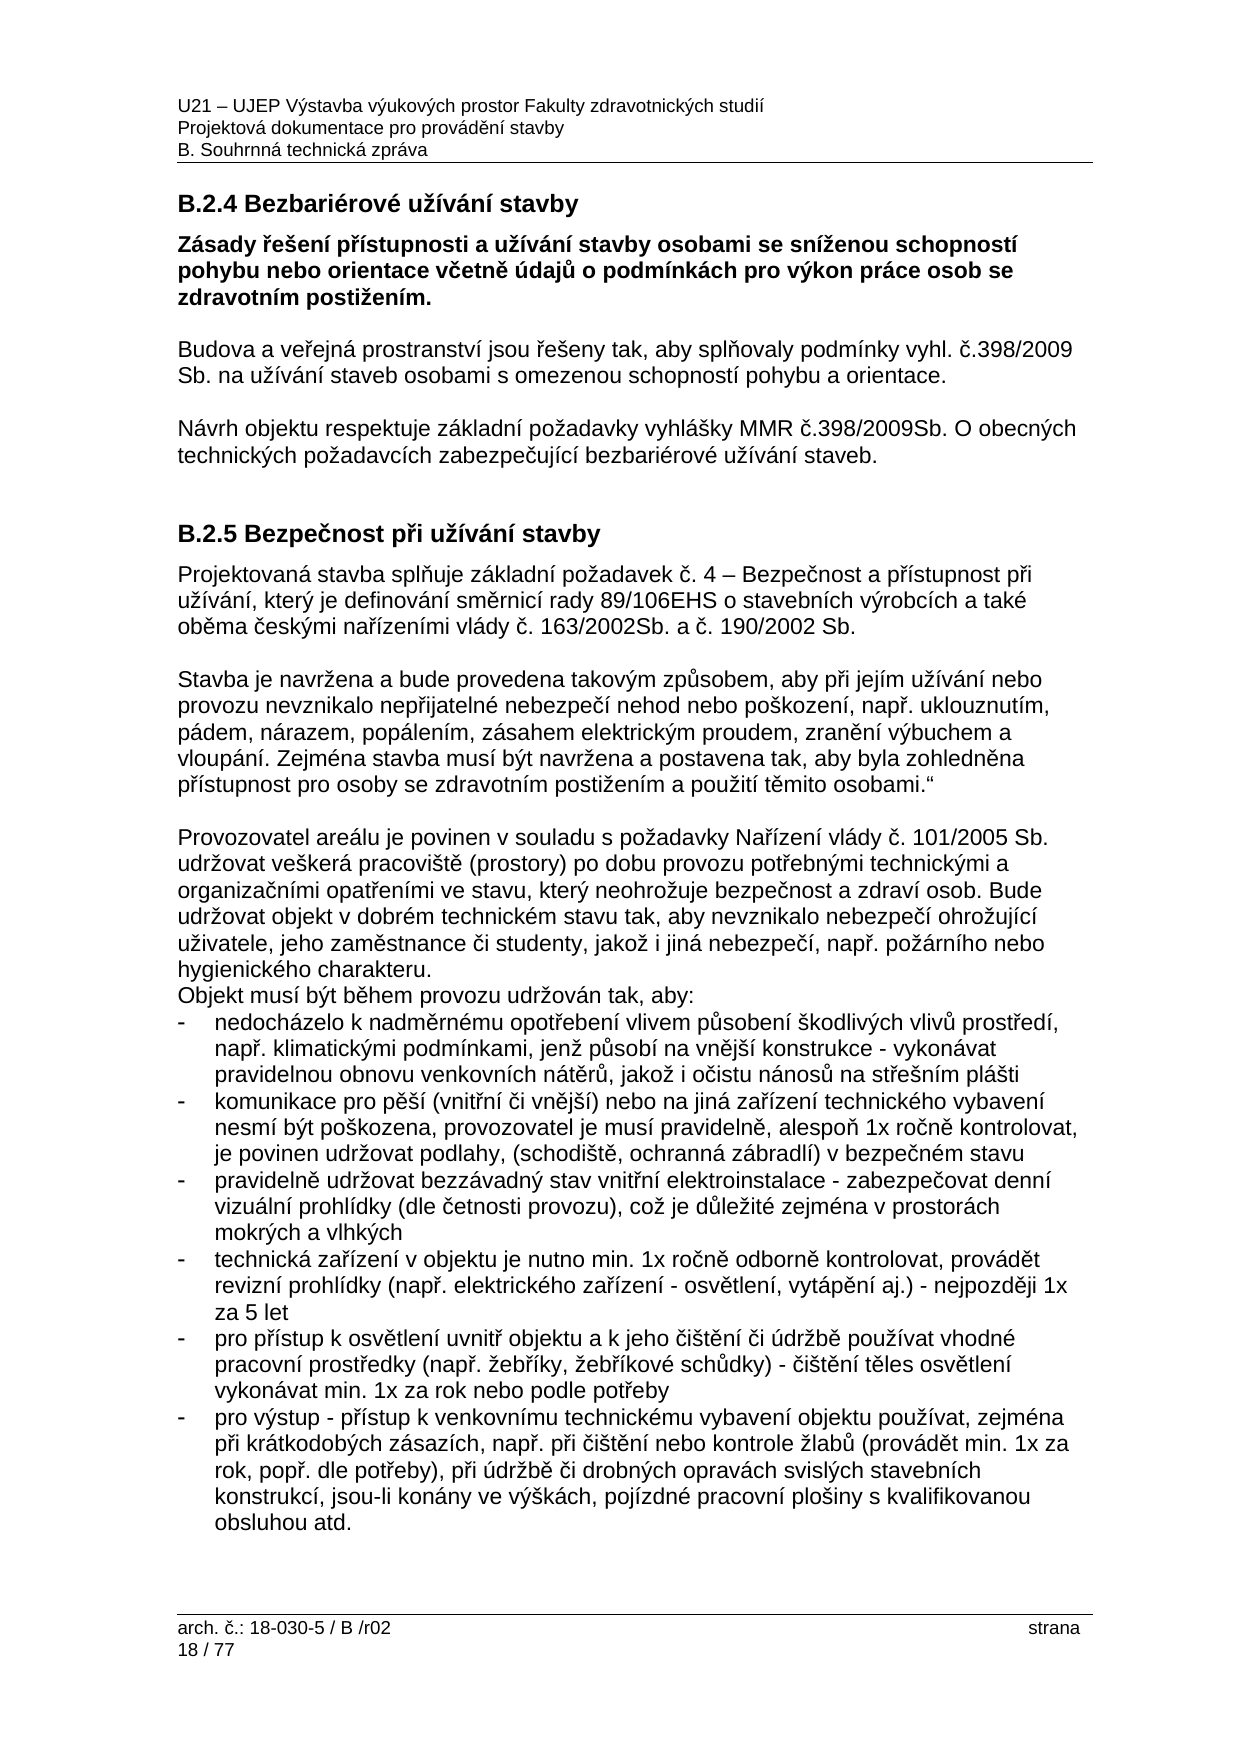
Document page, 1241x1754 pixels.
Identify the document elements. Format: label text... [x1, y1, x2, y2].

list technická zařízení v objektu je nutno min. 1x ročně odborně kontrolovat, provádět revizní prohlídky (např. elektrického zařízení - osvětlení, vytápění aj.) - nejpozději 1x za 5 let [177, 1246, 1093, 1325]
text Provozovatel areálu je povinen v souladu s požadavky Nařízení vlády č. 101/2005 Sb. udržovat veškerá pracoviště (prostory) po dobu provozu potřebnými technickými a organizačními opatřeními ve stavu, který neohrožuje bezpečnost a zdraví osob. Bude udržovat objekt v dobrém technickém stavu tak, aby nevznikalo nebezpečí ohrožující uživatele, jeho zaměstnance či studenty, jakož i jiná nebezpečí, např. požárního nebo hygienického charakteru. [177, 824, 1093, 982]
text Stavba je navržena a bude provedena takovým způsobem, aby při jejím užívání nebo provozu nevznikalo nepřijatelné nebezpečí nehod nebo poškození, např. uklouznutím, pádem, nárazem, popálením, zásahem elektrickým proudem, zranění výbuchem a vloupání. Zejména stavba musí být navržena a postavena tak, aby byla zohledněna přístupnost pro osoby se zdravotním postižením a použití těmito osobami.“ [177, 666, 1093, 798]
text Objekt musí být během provozu udržován tak, aby: [177, 982, 1093, 1008]
list Bezpečnost při užívání stavby [177, 519, 1093, 548]
text Budova a veřejná prostranství jsou řešeny tak, aby splňovaly podmínky vyhl. č.398/2009 Sb. na užívání staveb osobami s omezenou schopností pohybu a orientace. [177, 336, 1093, 389]
list pro přístup k osvětlení uvnitř objektu a k jeho čištění či údržbě používat vhodné pracovní prostředky (např. žebříky, žebříkové schůdky) - čištění těles osvětlení vykonávat min. 1x za rok nebo podle potřeby [177, 1325, 1093, 1404]
list Bezbariérové užívání stavby [177, 189, 1093, 218]
list pravidelně udržovat bezzávadný stav vnitřní elektroinstalace - zabezpečovat denní vizuální prohlídky (dle četnosti provozu), což je důležité zejména v prostorách mokrých a vlhkých [177, 1167, 1093, 1246]
list nedocházelo k nadměrnému opotřebení vlivem působení škodlivých vlivů prostředí, např. klimatickými podmínkami, jenž působí na vnější konstrukce - vykonávat pravidelnou obnovu venkovních nátěrů, jakož i očistu nánosů na střešním plášti [177, 1008, 1093, 1088]
text Projektovaná stavba splňuje základní požadavek č. 4 – Bezpečnost a přístupnost při užívání, který je definování směrnicí rady 89/106EHS o stavebních výrobcích a také oběma českými nařízeními vlády č. 163/2002Sb. a č. 190/2002 Sb. [177, 561, 1093, 639]
list pro výstup - přístup k venkovnímu technickému vybavení objektu používat, zejména při krátkodobých zásazích, např. při čištění nebo kontrole žlabů (provádět min. 1x za rok, popř. dle potřeby), při údržbě či drobných opravách svislých stavebních konstrukcí, jsou-li konány ve výškách, pojízdné pracovní plošiny s kvalifikovanou obsluhou atd. [177, 1404, 1093, 1536]
text Návrh objektu respektuje základní požadavky vyhlášky MMR č.398/2009Sb. O obecných technických požadavcích zabezpečující bezbariérové užívání staveb. [177, 415, 1093, 468]
list komunikace pro pěší (vnitřní či vnější) nebo na jiná zařízení technického vybavení nesmí být poškozena, provozovatel je musí pravidelně, alespoň 1x ročně kontrolovat, je povinen udržovat podlahy, (schodiště, ochranná zábradlí) v bezpečném stavu [177, 1088, 1093, 1167]
text Zásady řešení přístupnosti a užívání stavby osobami se sníženou schopností pohybu nebo orientace včetně údajů o podmínkách pro výkon práce osob se zdravotním postižením. [177, 231, 1093, 310]
